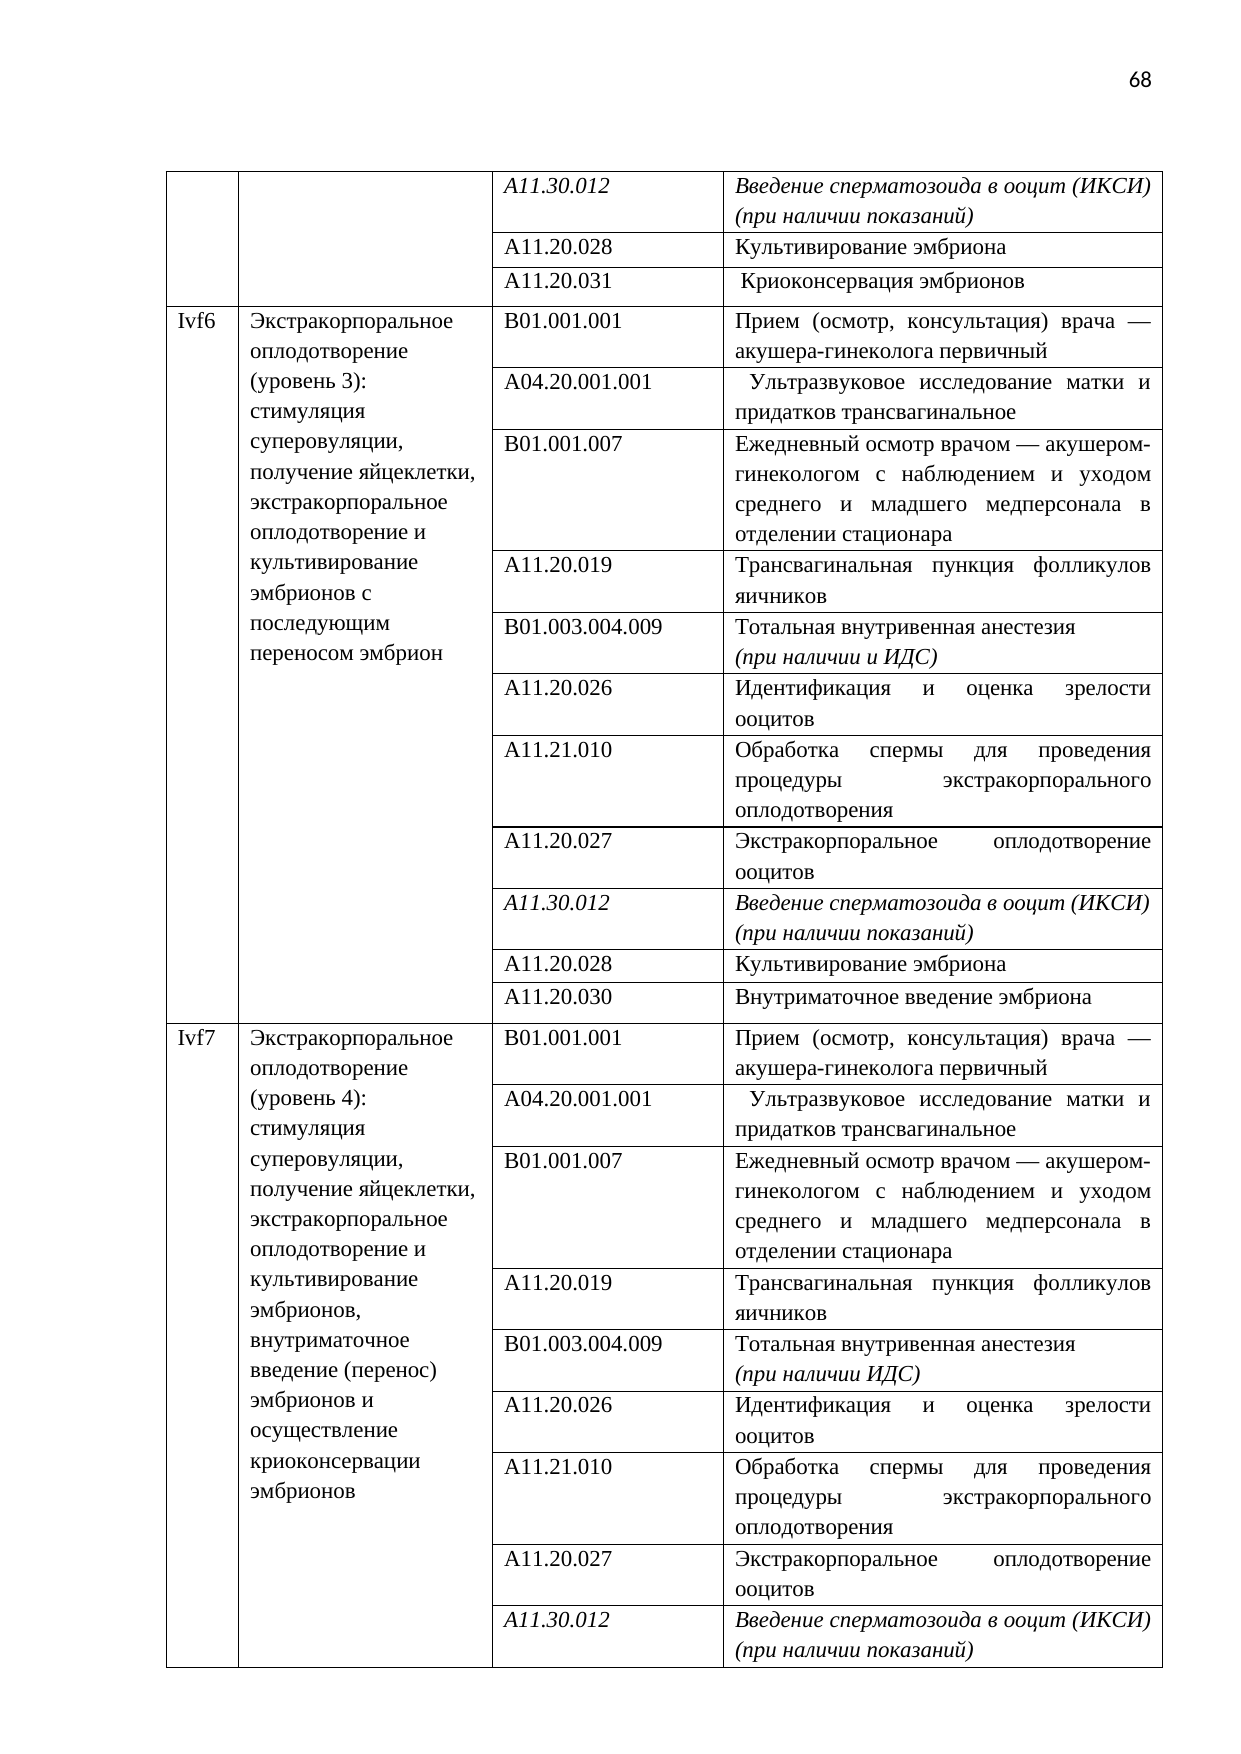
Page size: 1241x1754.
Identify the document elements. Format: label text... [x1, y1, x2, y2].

table_cell B01.001.001 [493, 307, 723, 367]
table_cell Введение сперматозоида в ооцит (ИКСИ) (при наличии показаний) [724, 172, 1162, 232]
table_cell A11.20.019 [493, 1269, 723, 1329]
table_cell Введение сперматозоида в ооцит (ИКСИ) (при наличии показаний) [724, 889, 1162, 949]
table_cell Ivf7 [167, 1024, 238, 1667]
table_cell A04.20.001.001 [493, 1085, 723, 1146]
table_cell Экстракорпоральное оплодотворение (уровень 4): стимуляция суперовуляции, получение яйцеклетки, экстракорпоральное оплодотворение и культивирование эмбрионов, внутриматочное введение (перенос) эмбрионов и осуществление криоконсервации эмбрионов [239, 1024, 492, 1667]
table_cell Введение сперматозоида в ооцит (ИКСИ) (при наличии показаний) [724, 1606, 1162, 1667]
table_cell A11.20.026 [493, 1392, 723, 1452]
table_cell Трансвагинальная пункция фолликулов яичников [724, 551, 1162, 612]
table_cell Прием (осмотр, консультация) врача — акушера-гинеколога первичный [724, 1024, 1162, 1084]
table_cell Криоконсервация эмбрионов [724, 268, 1162, 306]
table_cell B01.001.007 [493, 430, 723, 550]
table_cell Ультразвуковое исследование матки и придатков трансвагинальное [724, 368, 1162, 428]
table_cell B01.003.004.009 [493, 613, 723, 673]
table_cell Экстракорпоральное оплодотворение ооцитов [724, 1545, 1162, 1605]
table_cell Культивирование эмбриона [724, 233, 1162, 267]
table_cell A11.21.010 [493, 1453, 723, 1544]
table_cell A11.20.030 [493, 983, 723, 1023]
table_cell A11.20.028 [493, 233, 723, 267]
table_cell A11.20.031 [493, 268, 723, 306]
table_cell A11.20.028 [493, 950, 723, 982]
table_cell Ультразвуковое исследование матки и придатков трансвагинальное [724, 1085, 1162, 1146]
table_cell Ежедневный осмотр врачом — акушером-гинекологом с наблюдением и уходом среднего и младшего медперсонала в отделении стационара [724, 430, 1162, 550]
table_cell Тотальная внутривенная анестезия (при наличии ИДС) [724, 1330, 1162, 1391]
table_cell А11.30.012 [493, 889, 723, 949]
table_cell A11.20.019 [493, 551, 723, 612]
table_cell Ежедневный осмотр врачом — акушером-гинекологом с наблюдением и уходом среднего и младшего медперсонала в отделении стационара [724, 1147, 1162, 1268]
table_cell Идентификация и оценка зрелости ооцитов [724, 674, 1162, 735]
table_cell Обработка спермы для проведения процедуры экстракорпорального оплодотворения [724, 736, 1162, 826]
table_cell Трансвагинальная пункция фолликулов яичников [724, 1269, 1162, 1329]
table_cell B01.003.004.009 [493, 1330, 723, 1391]
table_cell А11.30.012 [493, 172, 723, 232]
table_cell Ivf6 [167, 307, 238, 1023]
table_cell B01.001.001 [493, 1024, 723, 1084]
table_cell Прием (осмотр, консультация) врача — акушера-гинеколога первичный [724, 307, 1162, 367]
table_cell B01.001.007 [493, 1147, 723, 1268]
table_cell A11.21.010 [493, 736, 723, 826]
table_cell Культивирование эмбриона [724, 950, 1162, 982]
table_cell Внутриматочное введение эмбриона [724, 983, 1162, 1023]
table_cell A04.20.001.001 [493, 368, 723, 428]
table_cell Экстракорпоральное оплодотворение (уровень 3): стимуляция суперовуляции, получение яйцеклетки, экстракорпоральное оплодотворение и культивирование эмбрионов с последующим переносом эмбрион [239, 307, 492, 1023]
table_cell А11.30.012 [493, 1606, 723, 1667]
table_cell Идентификация и оценка зрелости ооцитов [724, 1392, 1162, 1452]
table_cell Обработка спермы для проведения процедуры экстракорпорального оплодотворения [724, 1453, 1162, 1544]
table_cell Тотальная внутривенная анестезия (при наличии и ИДС) [724, 613, 1162, 673]
table_cell A11.20.026 [493, 674, 723, 735]
table_cell A11.20.027 [493, 1545, 723, 1605]
table_cell Экстракорпоральное оплодотворение ооцитов [724, 828, 1162, 888]
table_cell A11.20.027 [493, 828, 723, 888]
